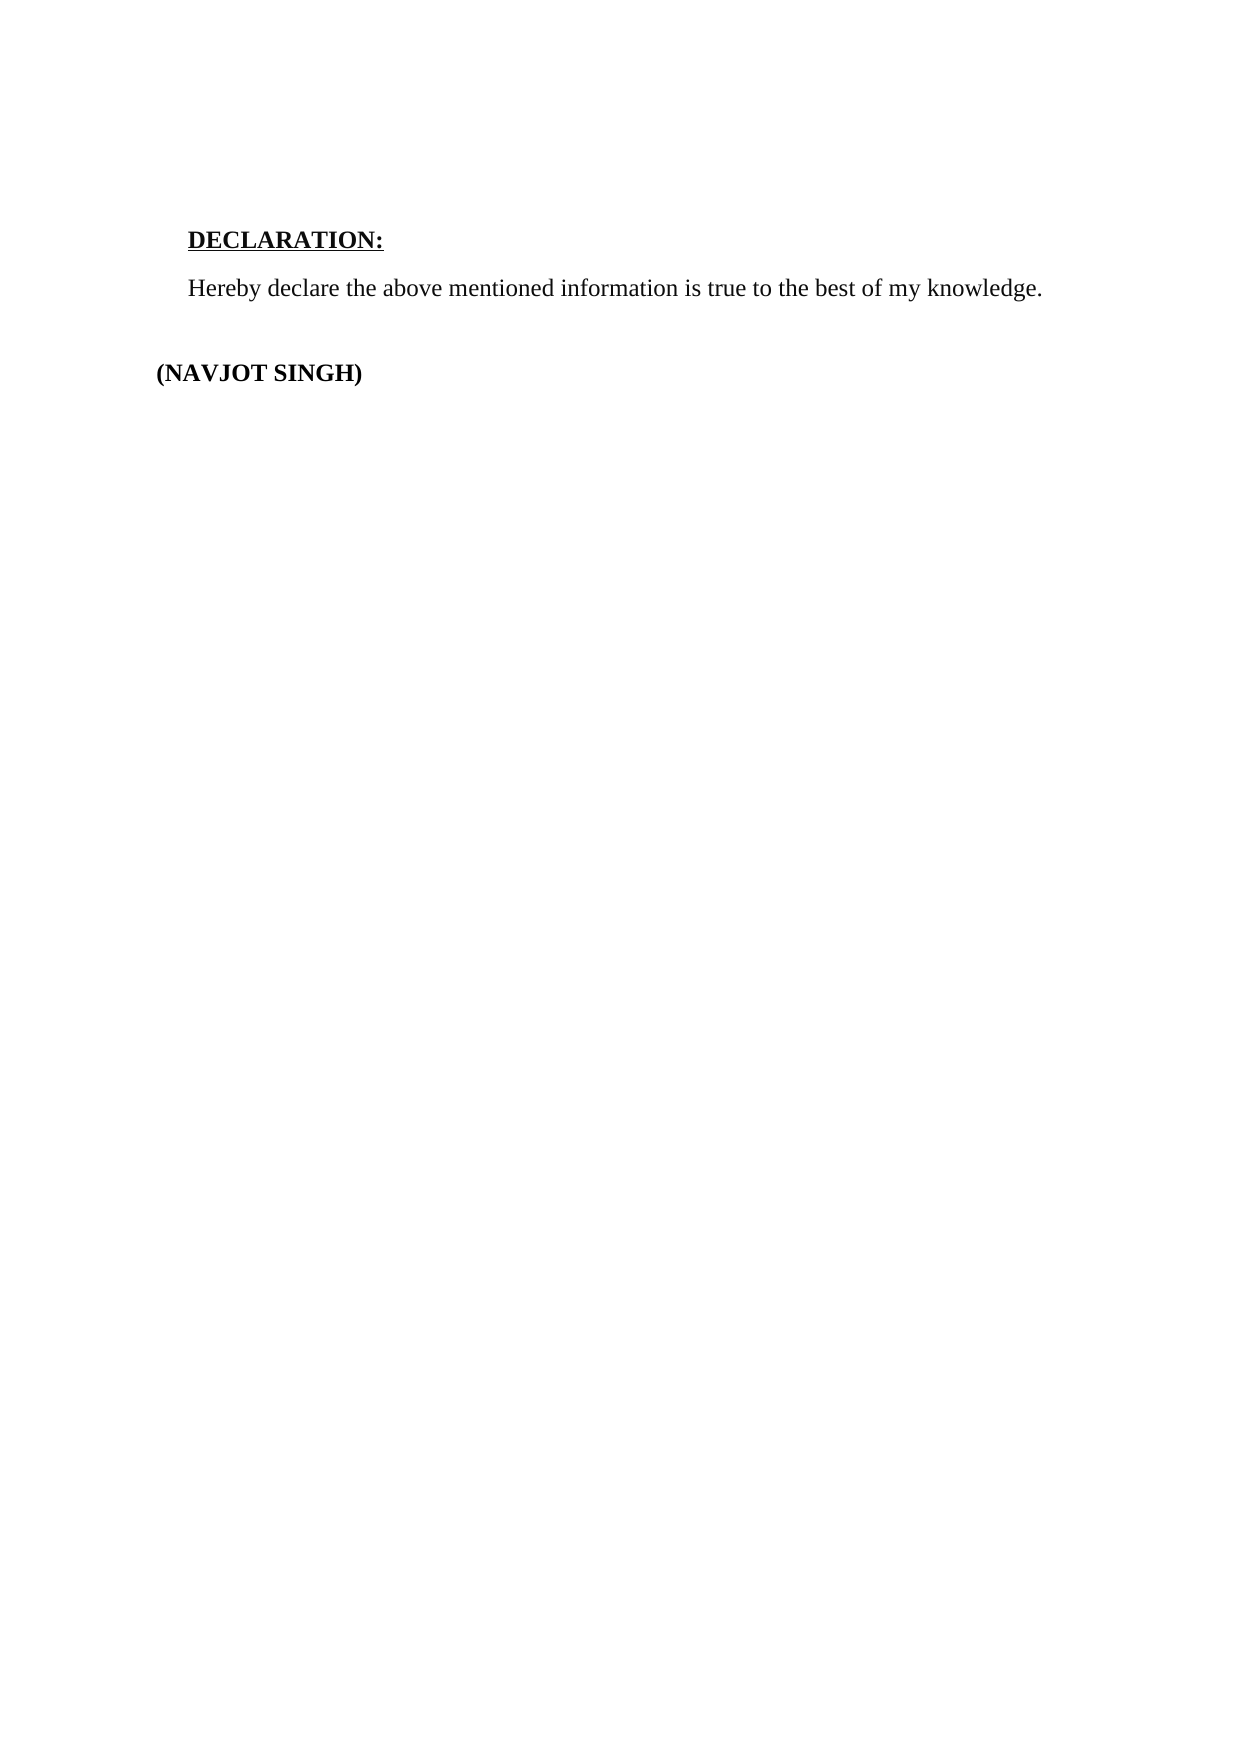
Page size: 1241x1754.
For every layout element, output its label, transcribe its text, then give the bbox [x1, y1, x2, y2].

text (NAVJOT SINGH) [150, 358, 1182, 387]
text DECLARATION: [150, 225, 1182, 253]
text Hereby declare the above mentioned information is true to the best of my knowledge. [156, 273, 1182, 301]
